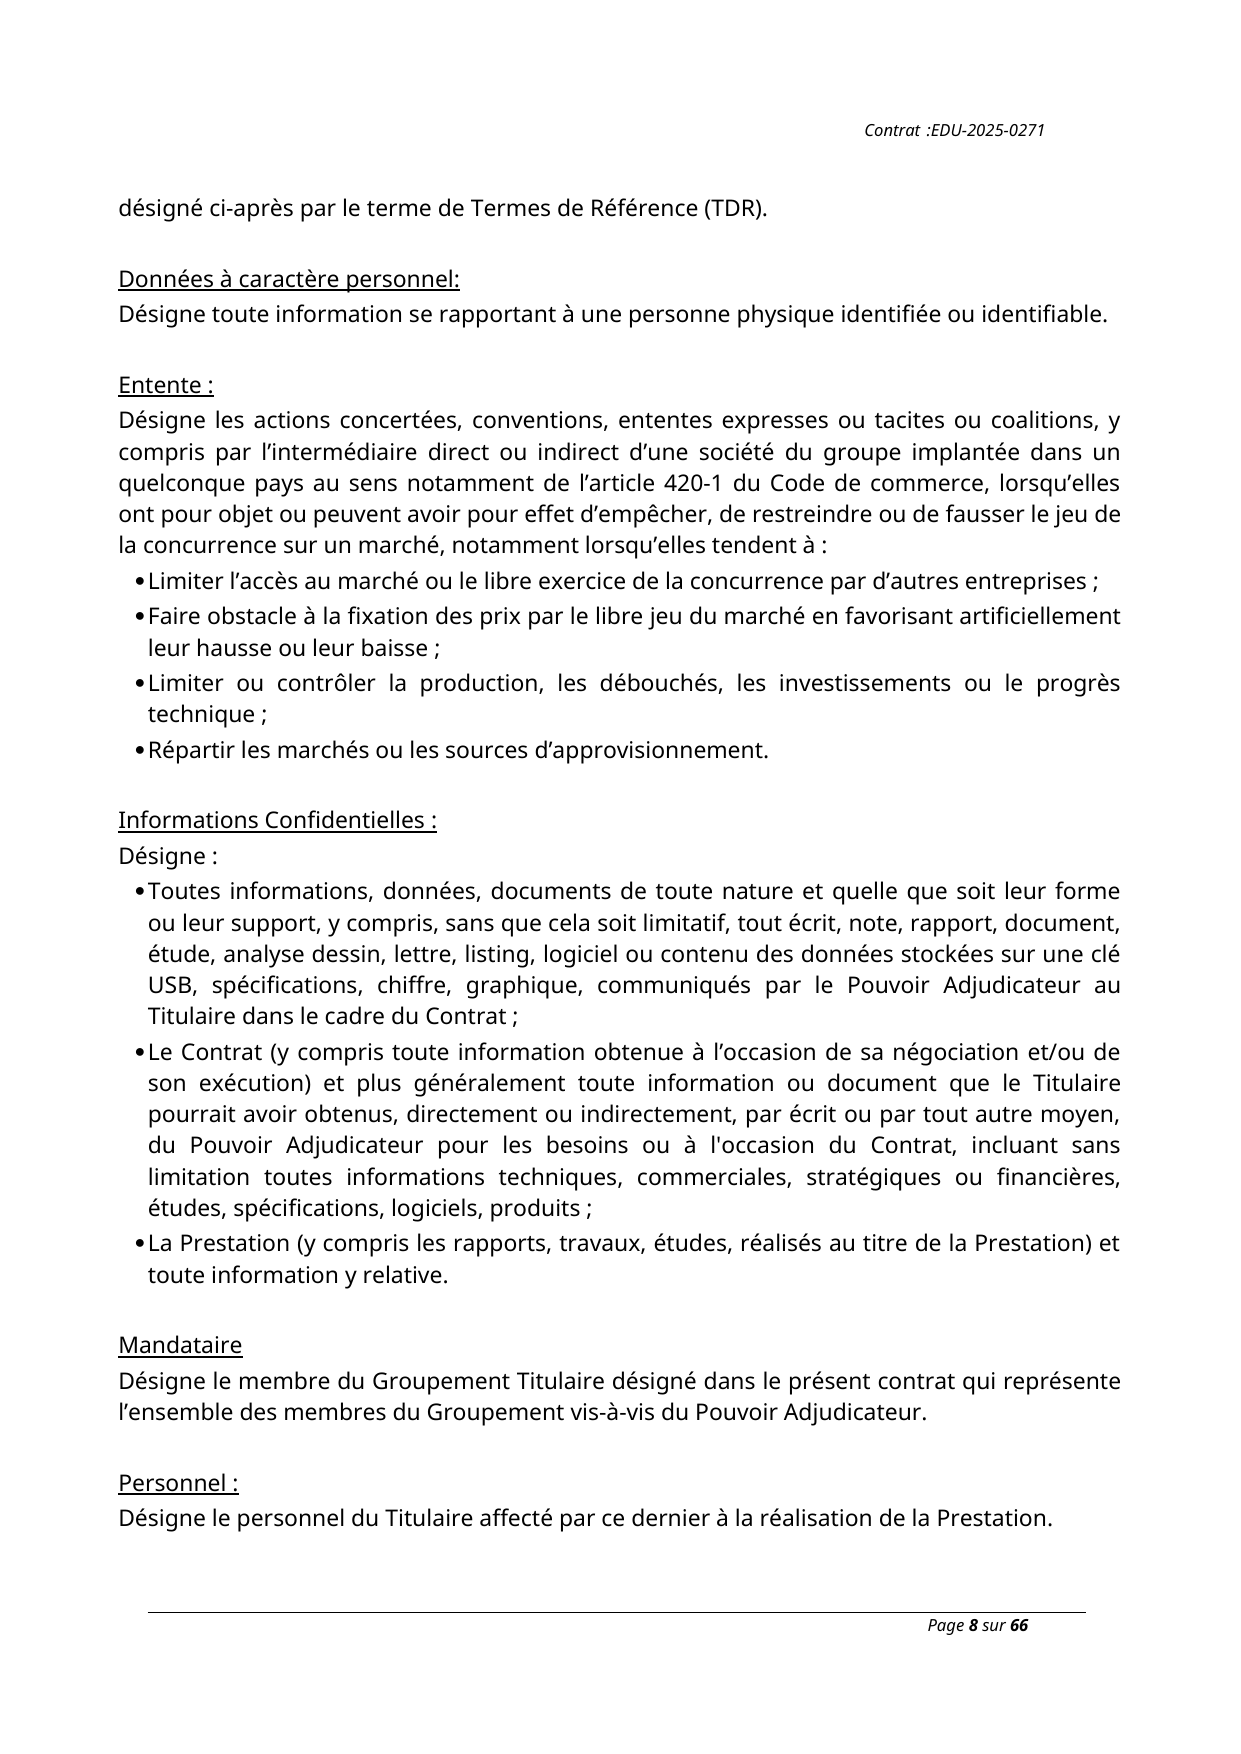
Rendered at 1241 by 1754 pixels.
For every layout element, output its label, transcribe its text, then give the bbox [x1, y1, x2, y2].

list Le Contrat (y compris toute information obtenue à l’occasion de sa négociation et/ou de son exécution) et plus généralement toute information ou document que le Titulaire pourrait avoir obtenus, directement ou indirectement, par écrit ou par tout autre moyen, du Pouvoir Adjudicateur pour les besoins ou à l'occasion du Contrat, incluant sans limitation toutes informations techniques, commerciales, stratégiques ou financières, études, spécifications, logiciels, produits ; [136, 1036, 1122, 1223]
list La Prestation (y compris les rapports, travaux, études, réalisés au titre de la Prestation) et toute information y relative. [136, 1227, 1122, 1290]
list Limiter ou contrôler la production, les débouchés, les investissements ou le progrès technique ; [136, 667, 1122, 729]
list Faire obstacle à la fixation des prix par le libre jeu du marché en favorisant artificiellement leur hausse ou leur baisse ; [136, 600, 1122, 663]
text Mandataire [118, 1329, 1122, 1361]
text Entente : [118, 369, 1122, 400]
list Répartir les marchés ou les sources d’approvisionnement. [136, 734, 1122, 765]
text Désigne le personnel du Titulaire affecté par ce dernier à la réalisation de la Prestation. [118, 1502, 1122, 1534]
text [118, 192, 1122, 223]
text Informations Confidentielles : [118, 804, 1122, 836]
text Désigne toute information se rapportant à une personne physique identifiée ou identifiable. [118, 298, 1122, 329]
text Désigne le membre du Groupement Titulaire désigné dans le présent contrat qui représente l’ensemble des membres du Groupement vis-à-vis du Pouvoir Adjudicateur. [118, 1365, 1122, 1427]
text Désigne : [118, 840, 1122, 871]
text Données à caractère personnel: [118, 263, 1122, 294]
text Personnel : [118, 1467, 1122, 1498]
text Désigne les actions concertées, conventions, ententes expresses ou tacites ou coalitions, y compris par l’intermédiaire direct ou indirect d’une société du groupe implantée dans un quelconque pays au sens notamment de l’article 420-1 du Code de commerce, lorsqu’elles ont pour objet ou peuvent avoir pour effet d’empêcher, de restreindre ou de fausser le jeu de la concurrence sur un marché, notamment lorsqu’elles tendent à : [118, 404, 1122, 561]
list Toutes informations, données, documents de toute nature et quelle que soit leur forme ou leur support, y compris, sans que cela soit limitatif, tout écrit, note, rapport, document, étude, analyse dessin, lettre, listing, logiciel ou contenu des données stockées sur une clé USB, spécifications, chiffre, graphique, communiqués par le Pouvoir Adjudicateur au Titulaire dans le cadre du Contrat ; [136, 875, 1122, 1032]
list Limiter l’accès au marché ou le libre exercice de la concurrence par d’autres entreprises ; [136, 565, 1122, 596]
